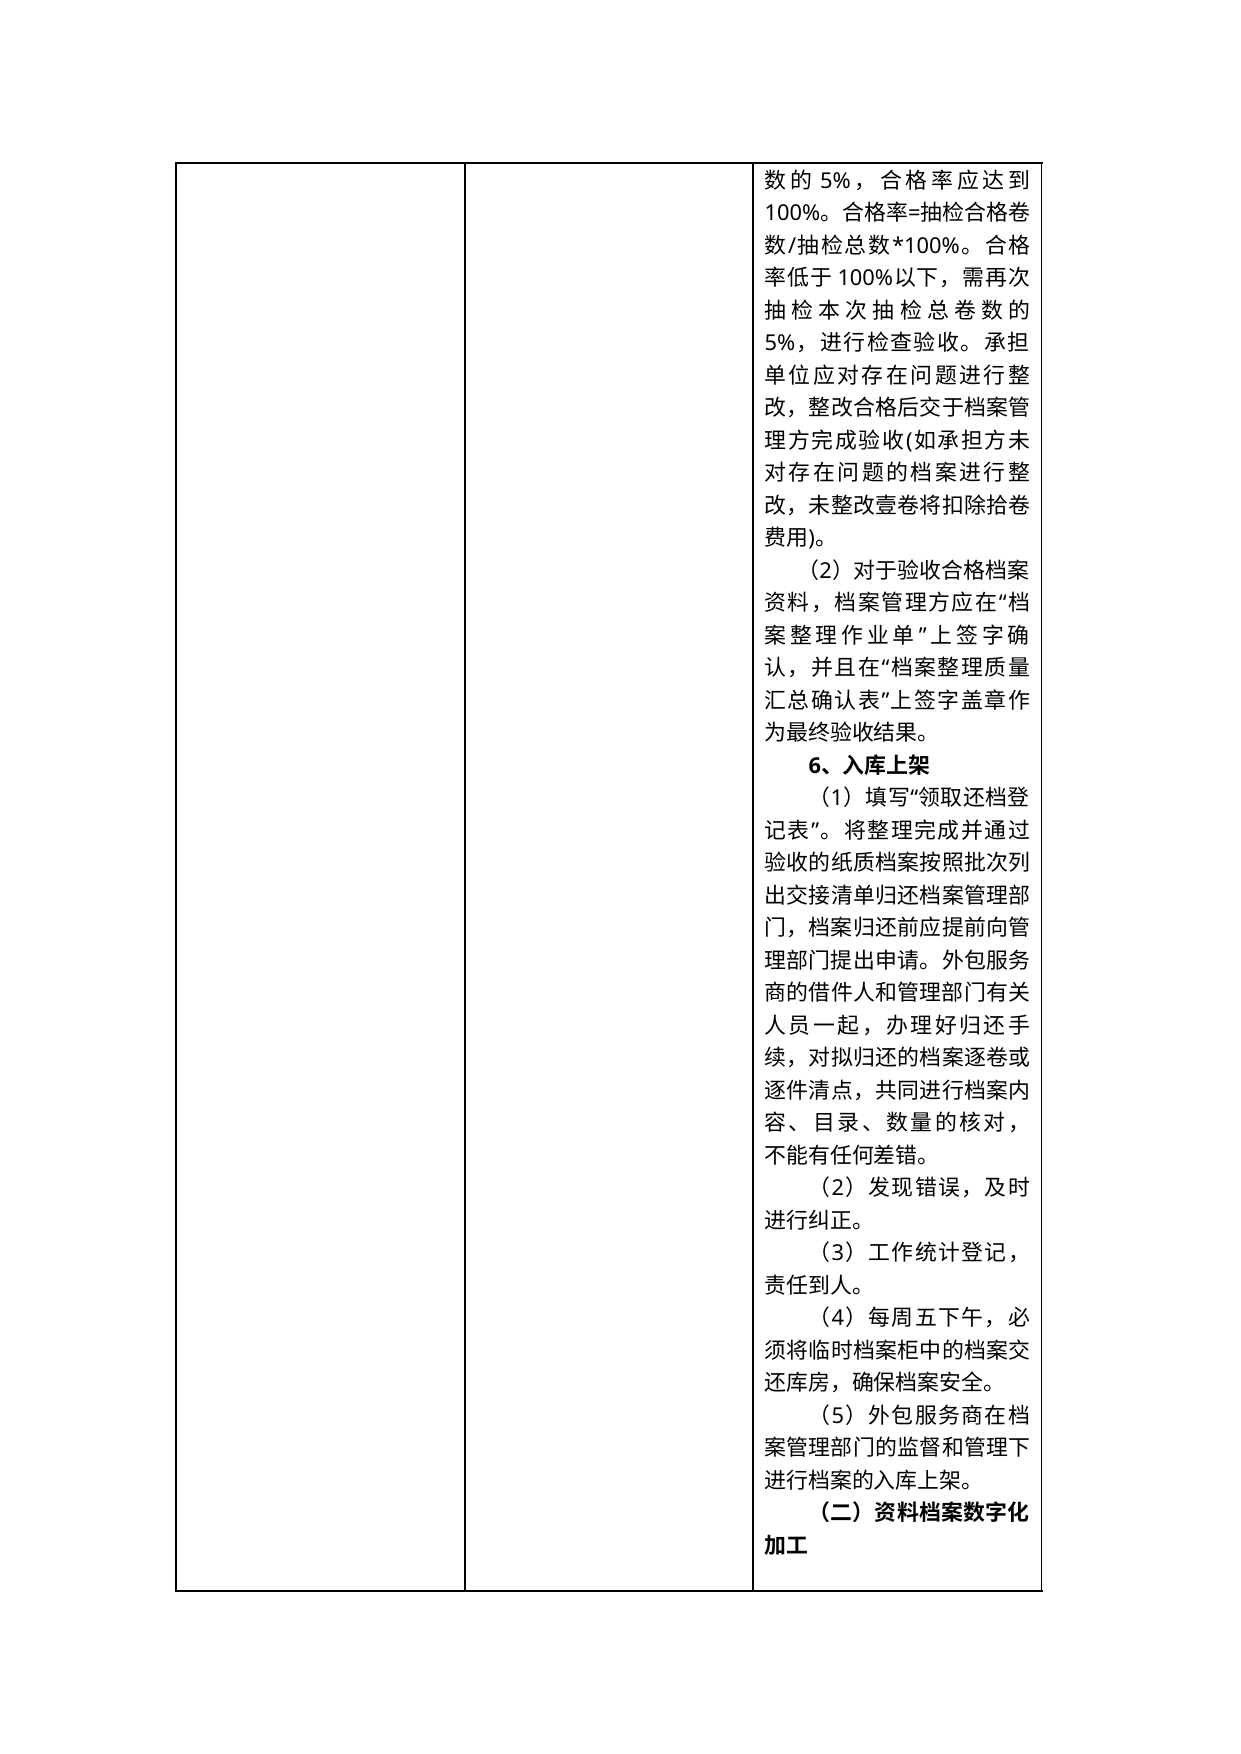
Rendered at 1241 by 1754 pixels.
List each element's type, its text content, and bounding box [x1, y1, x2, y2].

table_cell 1 [177, 164, 464, 1590]
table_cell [754, 164, 1041, 1590]
table_cell [466, 164, 752, 1590]
